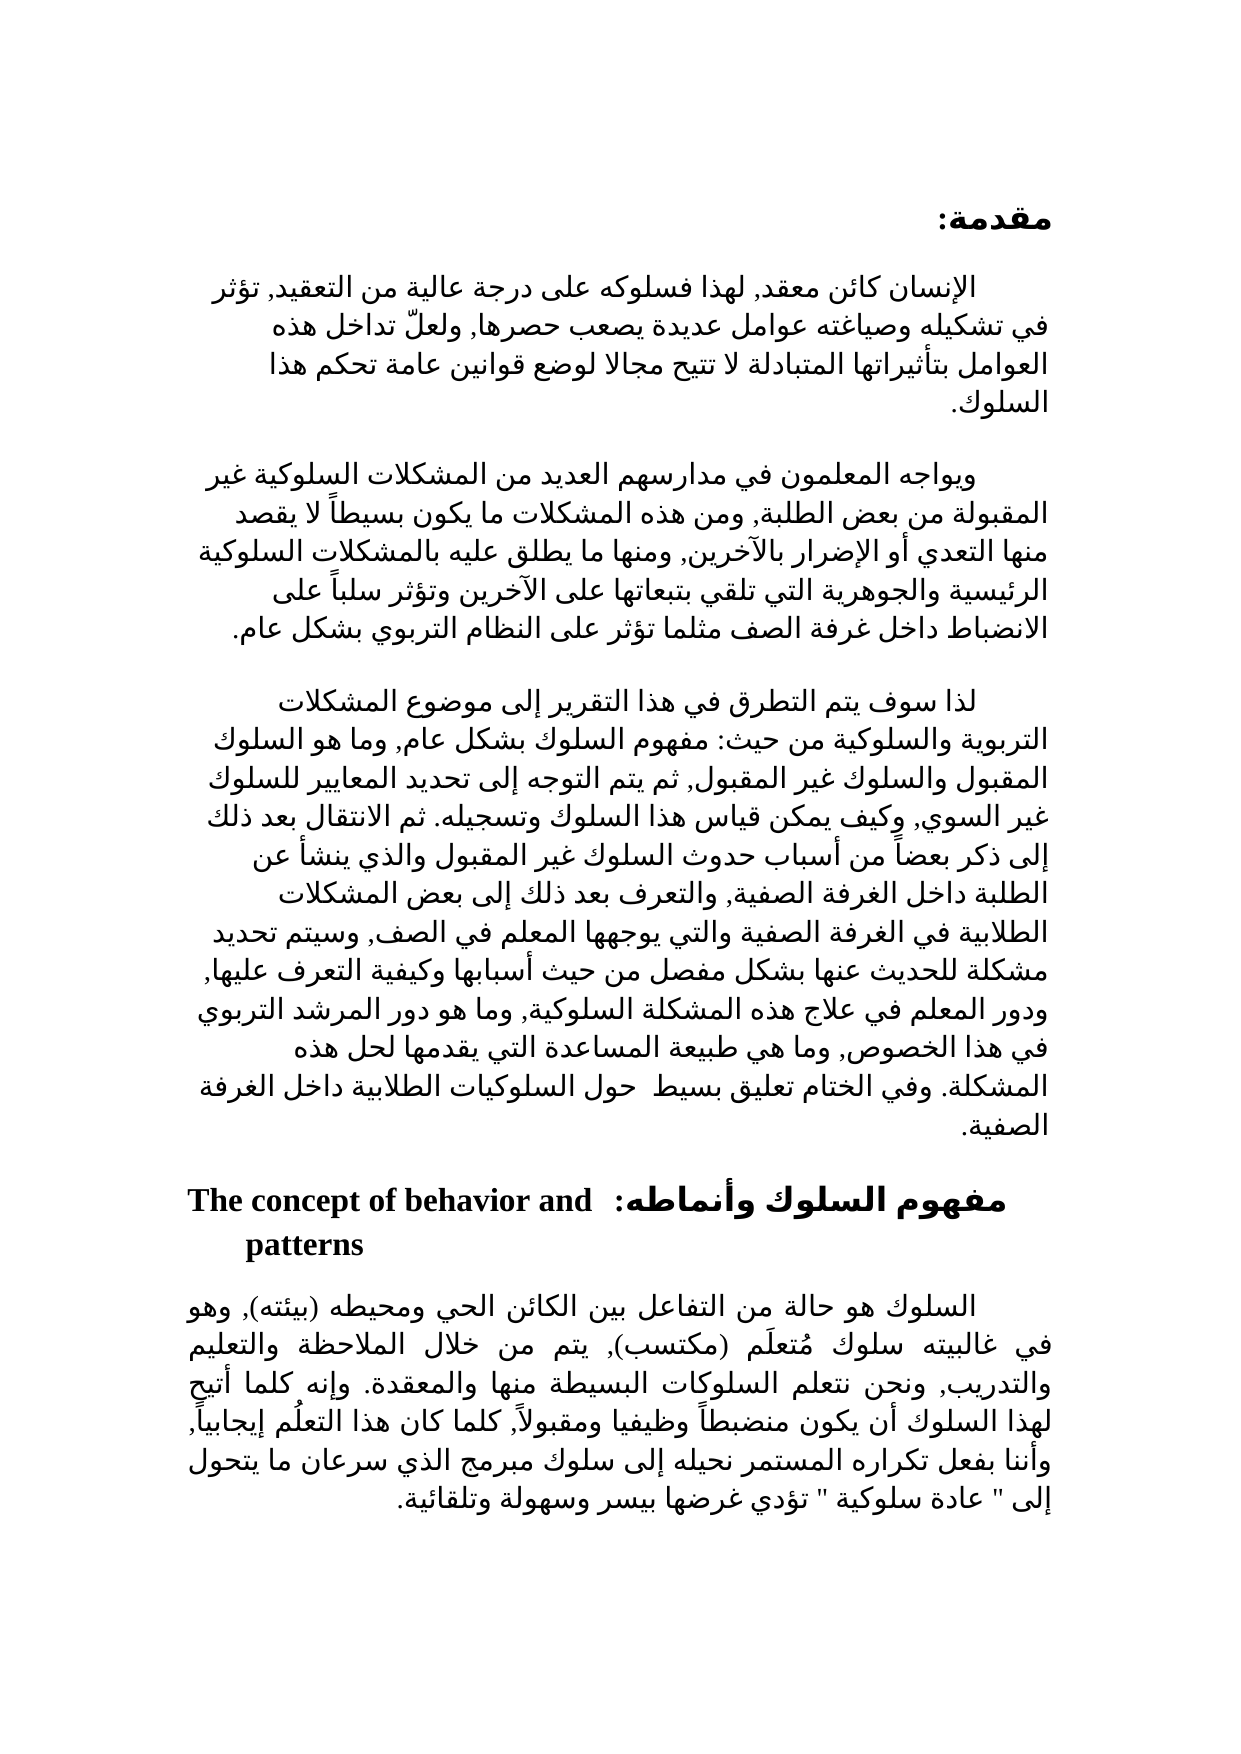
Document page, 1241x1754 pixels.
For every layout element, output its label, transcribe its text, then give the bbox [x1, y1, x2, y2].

text لذا سوف يتم التطرق في هذا التقرير إلى موضوع المشكلات التربوية والسلوكية من حيث: مفهوم السلوك بشكل عام, وما هو السلوك المقبول والسلوك غير المقبول, ثم يتم التوجه إلى تحديد المعايير للسلوك غير السوي, وكيف يمكن قياس هذا السلوك وتسجيله. ثم الانتقال بعد ذلك إلى ذكر بعضاً من أسباب حدوث السلوك غير المقبول والذي ينشأ عن الطلبة داخل الغرفة الصفية, والتعرف بعد ذلك إلى بعض المشكلات الطلابية في الغرفة الصفية والتي يوجهها المعلم في الصف, وسيتم تحديد مشكلة للحديث عنها بشكل مفصل من حيث أسبابها وكيفية التعرف عليها, ودور المعلم في علاج هذه المشكلة السلوكية, وما هو دور المرشد التربوي في هذا الخصوص, وما هي طبيعة المساعدة التي يقدمها لحل هذه المشكلة. وفي الختام تعليق بسيط حول السلوكيات الطلابية داخل الغرفة الصفية. [187, 684, 1049, 1141]
text مقدمة: [187, 198, 1053, 236]
text الإنسان كائن معقد, لهذا فسلوكه على درجة عالية من التعقيد, تؤثر في تشكيله وصياغته عوامل عديدة يصعب حصرها, ولعلّ تداخل هذه العوامل بتأثيراتها المتبادلة لا تتيح مجالا لوضع قوانين عامة تحكم هذا السلوك. [187, 270, 1049, 419]
text ويواجه المعلمون في مدارسهم العديد من المشكلات السلوكية غير المقبولة من بعض الطلبة, ومن هذه المشكلات ما يكون بسيطاً لا يقصد منها التعدي أو الإضرار بالآخرين, ومنها ما يطلق عليه بالمشكلات السلوكية الرئيسية والجوهرية التي تلقي بتبعاتها على الآخرين وتؤثر سلباً على الانضباط داخل غرفة الصف مثلما تؤثر على النظام التربوي بشكل عام. [187, 457, 1049, 645]
text مفهوم السلوك وأنماطه: The concept of behavior and patterns [187, 1180, 1053, 1262]
text السلوك هو حالة من التفاعل بين الكائن الحي ومحيطه (بيئته), وهو في غالبيته سلوك مُتعلَم (مكتسب), يتم من خلال الملاحظة والتعليم والتدريب, ونحن نتعلم السلوكات البسيطة منها والمعقدة. وإنه كلما أتيح لهذا السلوك أن يكون منضبطاً وظيفيا ومقبولاً, كلما كان هذا التعلُم إيجابياً, وأننا بفعل تكراره المستمر نحيله إلى سلوك مبرمج الذي سرعان ما يتحول إلى " عادة سلوكية " تؤدي غرضها بيسر وسهولة وتلقائية. [187, 1289, 1053, 1515]
